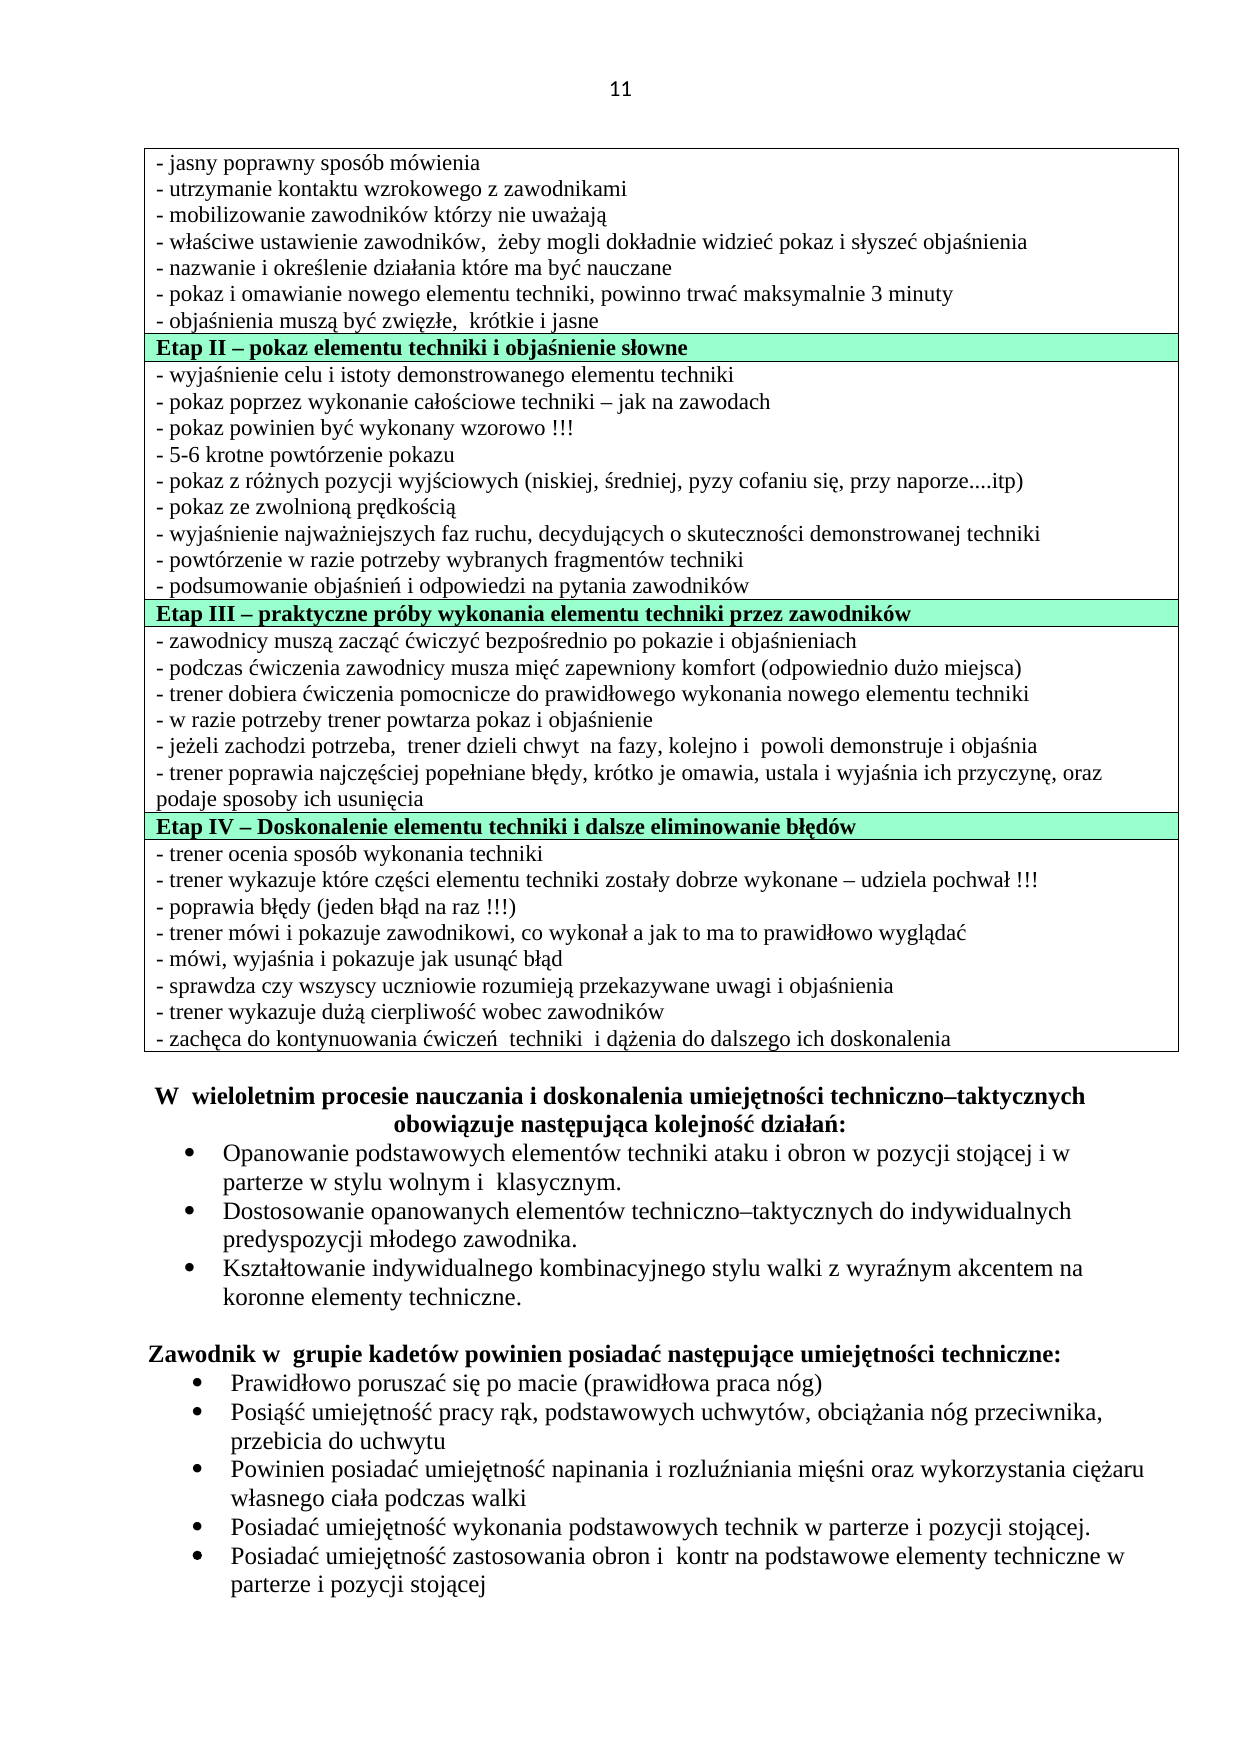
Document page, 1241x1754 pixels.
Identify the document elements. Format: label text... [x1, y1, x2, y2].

table_cell Etap II – pokaz elementu techniki i objaśnienie słowne [145, 334, 1178, 361]
table_cell - zawodnicy muszą zacząć ćwiczyć bezpośrednio po pokazie i objaśnieniach - podczas ćwiczenia zawodnicy musza mięć zapewniony komfort (odpowiednio dużo miejsca) - trener dobiera ćwiczenia pomocnicze do prawidłowego wykonania nowego elementu techniki - w razie potrzeby trener powtarza pokaz i objaśnienie - jeżeli zachodzi potrzeba, trener dzieli chwyt na fazy, kolejno i powoli demonstruje i objaśnia - trener poprawia najczęściej popełniane błędy, krótko je omawia, ustala i wyjaśnia ich przyczynę, oraz podaje sposoby ich usunięcia [145, 627, 1178, 812]
list Kształtowanie indywidualnego kombinacyjnego stylu walki z wyraźnym akcentem na koronne elementy techniczne. [185, 1253, 1093, 1311]
list Opanowanie podstawowych elementów techniki ataku i obron w pozycji stojącej i w parterze w stylu wolnym i klasycznym. [185, 1138, 1093, 1196]
text Zawodnik w grupie kadetów powinien posiadać następujące umiejętności techniczne: [148, 1339, 1093, 1368]
table_cell Etap IV – Doskonalenie elementu techniki i dalsze eliminowanie błędów [145, 813, 1178, 839]
text W wieloletnim procesie nauczania i doskonalenia umiejętności techniczno–taktycznych obowiązuje następująca kolejność działań: [148, 1081, 1093, 1138]
list Dostosowanie opanowanych elementów techniczno–taktycznych do indywidualnych predyspozycji młodego zawodnika. [185, 1196, 1093, 1253]
table_cell - wyjaśnienie celu i istoty demonstrowanego elementu techniki - pokaz poprzez wykonanie całościowe techniki – jak na zawodach - pokaz powinien być wykonany wzorowo !!! - 5-6 krotne powtórzenie pokazu - pokaz z różnych pozycji wyjściowych (niskiej, średniej, pyzy cofaniu się, przy naporze....itp) - pokaz ze zwolnioną prędkością - wyjaśnienie najważniejszych faz ruchu, decydujących o skuteczności demonstrowanej techniki - powtórzenie w razie potrzeby wybranych fragmentów techniki - podsumowanie objaśnień i odpowiedzi na pytania zawodników [145, 362, 1178, 599]
table_cell Etap III – praktyczne próby wykonania elementu techniki przez zawodników [145, 600, 1178, 626]
table_cell - trener ocenia sposób wykonania techniki - trener wykazuje które części elementu techniki zostały dobrze wykonane – udziela pochwał !!! - poprawia błędy (jeden błąd na raz !!!) - trener mówi i pokazuje zawodnikowi, co wykonał a jak to ma to prawidłowo wyglądać - mówi, wyjaśnia i pokazuje jak usunąć błąd - sprawdza czy wszyscy uczniowie rozumieją przekazywane uwagi i objaśnienia - trener wykazuje dużą cierpliwość wobec zawodników - zachęca do kontynuowania ćwiczeń techniki i dążenia do dalszego ich doskonalenia [145, 840, 1178, 1051]
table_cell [145, 149, 1178, 333]
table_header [144, 1368, 1178, 1598]
